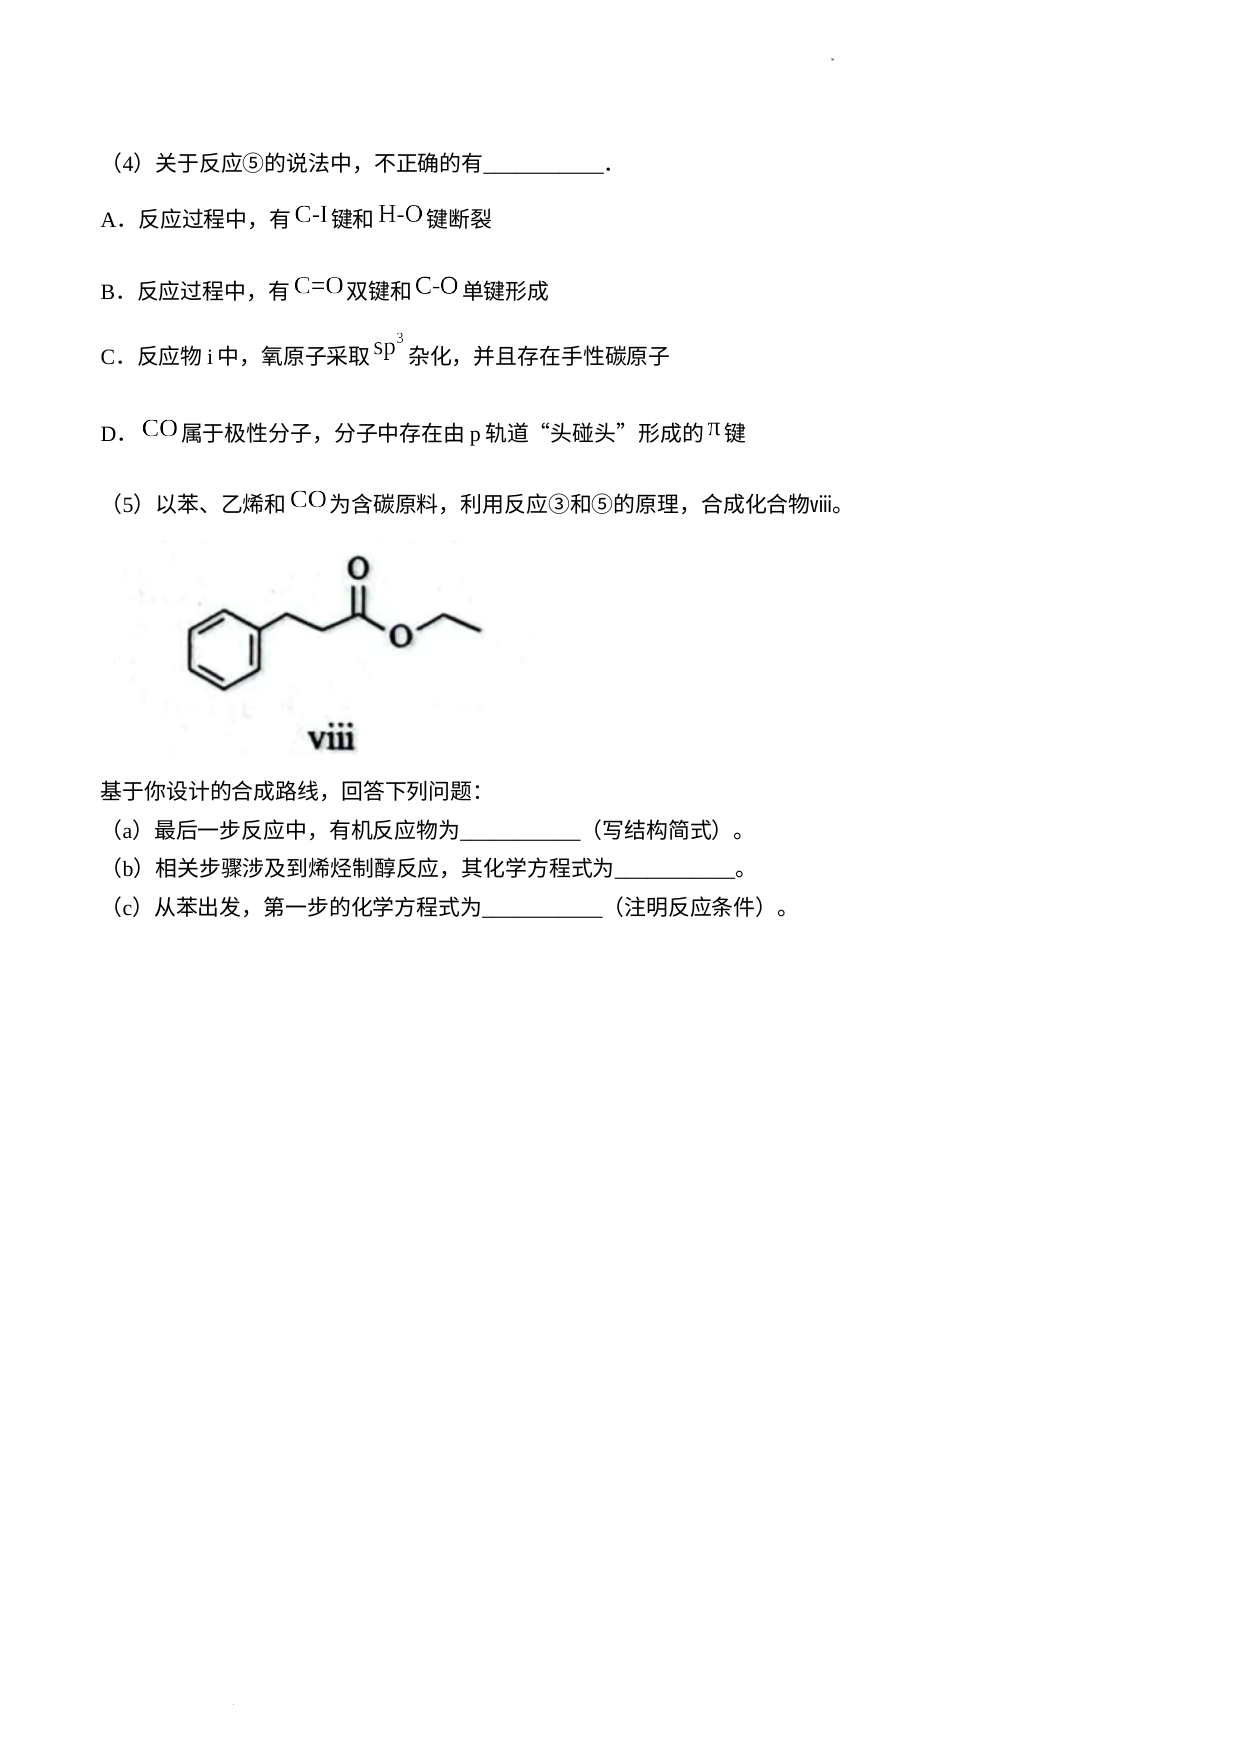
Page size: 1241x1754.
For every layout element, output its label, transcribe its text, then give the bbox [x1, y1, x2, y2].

text （5）以苯、乙烯和为含碳原料，利用反应③和⑤的原理，合成化合物ⅷ。 [100, 469, 1140, 534]
text （4）关于反应⑤的说法中，不正确的有___________． [100, 146, 1140, 178]
text A．反应过程中，有键和键断裂 [100, 184, 1140, 249]
picture [100, 540, 534, 755]
text 基于你设计的合成路线，回答下列问题： [100, 773, 1140, 806]
text B．反应过程中，有双键和单键形成 [100, 256, 1140, 321]
text D．属于极性分子，分子中存在由p轨道“头碰头”形成的键 [100, 398, 1140, 463]
text （b）相关步骤涉及到烯烃制醇反应，其化学方程式为___________。 [100, 851, 1140, 883]
text （c）从苯出发，第一步的化学方程式为___________（注明反应条件）。 [100, 890, 1140, 922]
text （a）最后一步反应中，有机反应物为___________（写结构简式）。 [100, 812, 1140, 845]
text C．反应物i中，氧原子采取杂化，并且存在手性碳原子 [100, 327, 1140, 392]
